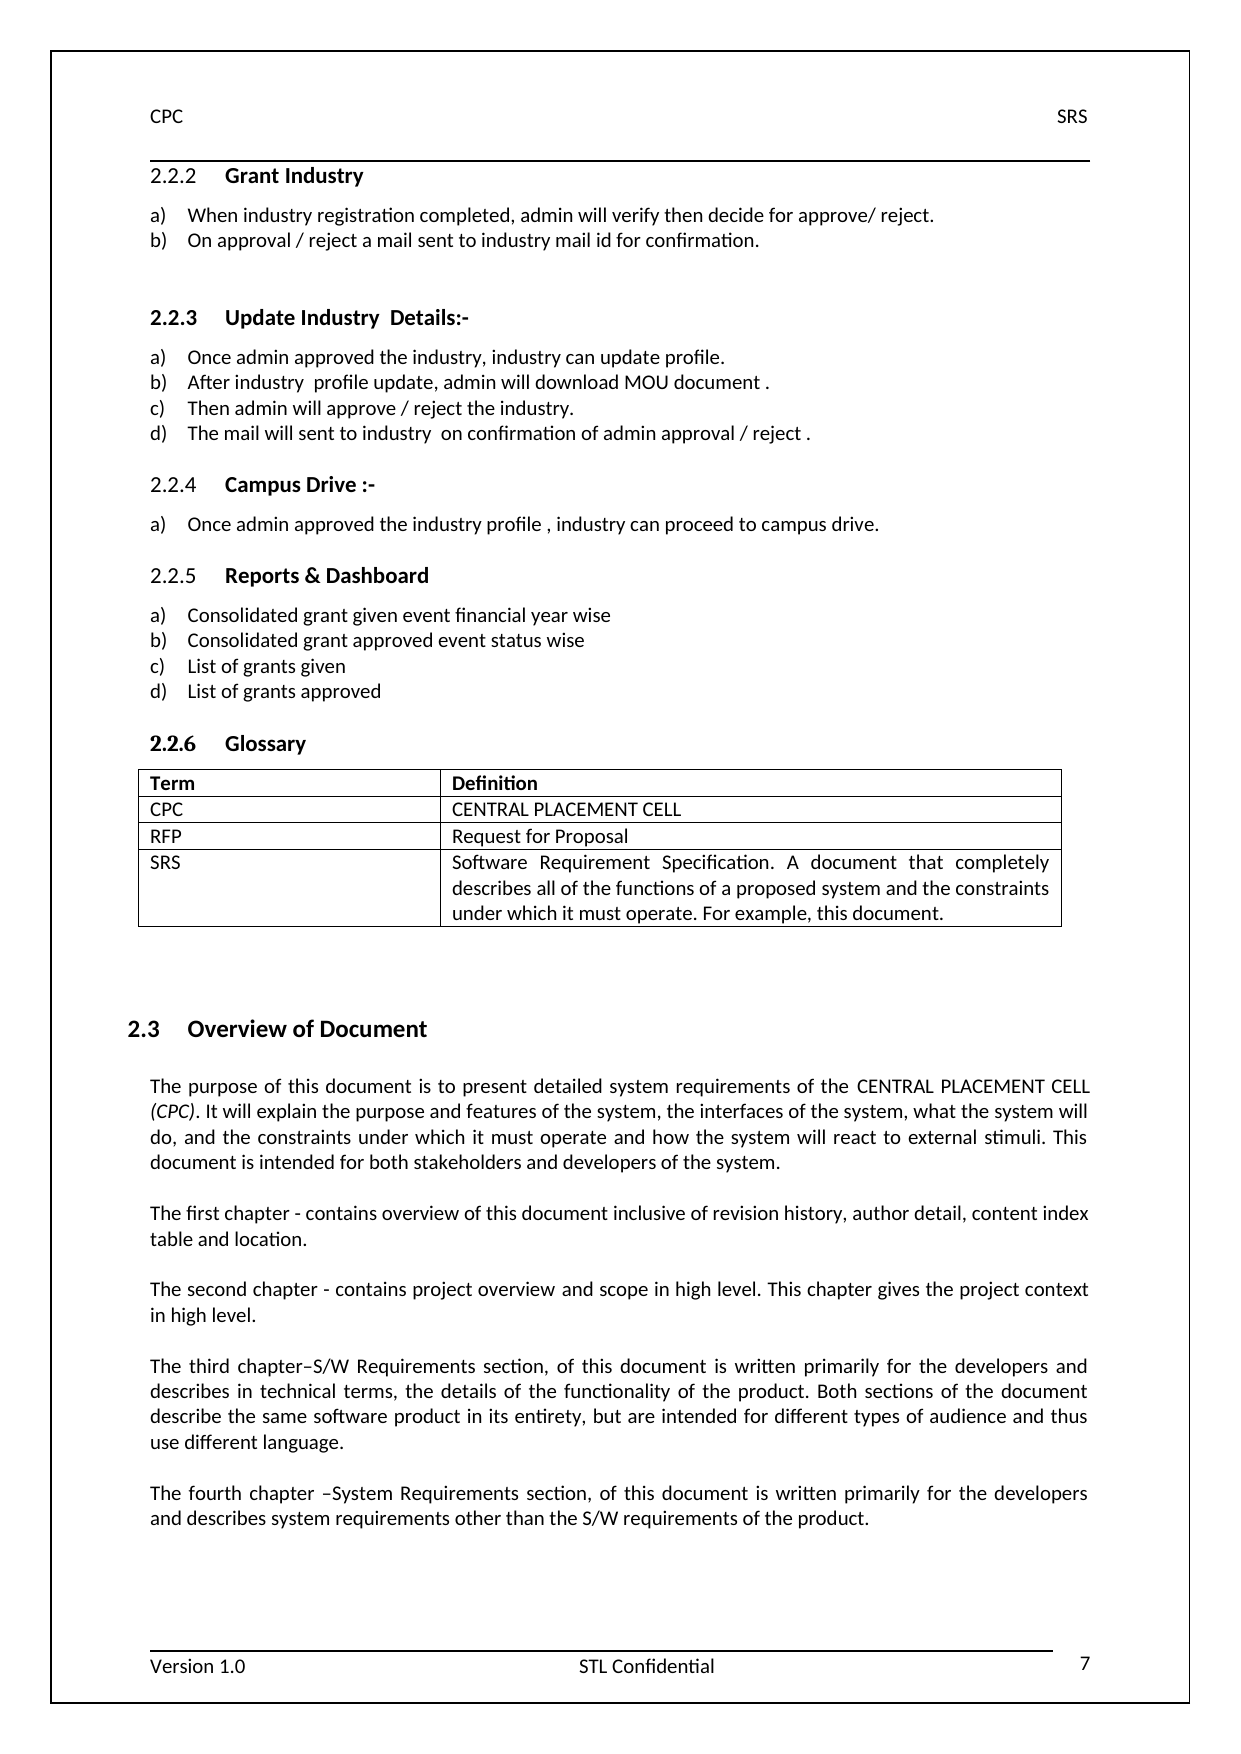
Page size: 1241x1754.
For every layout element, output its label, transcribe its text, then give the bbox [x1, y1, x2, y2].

text The purpose of this document is to present detailed system requirements of the CENTRAL PLACEMENT CELL (CPC). It will explain the purpose and features of the system, the interfaces of the system, what the system will do, and the constraints under which it must operate and how the system will react to external stimuli. This document is intended for both stakeholders and developers of the system. [150, 1073, 1090, 1175]
list Once admin approved the industry, industry can update profile. [150, 344, 1090, 369]
list On approval / reject a mail sent to industry mail id for confirmation. [150, 227, 1090, 253]
table_cell Software Requirement Specification. A document that completely describes all of the functions of a proposed system and the constraints under which it must operate. For example, this document. [441, 850, 1061, 926]
list List of grants approved [150, 678, 1090, 704]
subtitle Overview of Document [127, 1013, 1090, 1044]
list When industry registration completed, admin will verify then decide for approve/ reject. [150, 202, 1090, 227]
text The fourth chapter –System Requirements section, of this document is written primarily for the developers and describes system requirements other than the S/W requirements of the product. [150, 1480, 1090, 1531]
subtitle Campus Drive :- [150, 471, 1090, 498]
text The third chapter–S/W Requirements section, of this document is written primarily for the developers and describes in technical terms, the details of the functionality of the product. Both sections of the document describe the same software product in its entirety, but are intended for different types of audience and thus use different language. [150, 1353, 1090, 1454]
subtitle Update Industry Details:- [150, 303, 1090, 331]
table_cell RFP [139, 823, 440, 848]
list After industry profile update, admin will download MOU document . [150, 369, 1090, 395]
table_cell Request for Proposal [441, 823, 1061, 848]
table_cell CENTRAL PLACEMENT CELL [441, 797, 1061, 822]
list Then admin will approve / reject the industry. [150, 395, 1090, 420]
list List of grants given [150, 653, 1090, 678]
subtitle Glossary [150, 729, 1090, 757]
text The first chapter - contains overview of this document inclusive of revision history, author detail, content index table and location. [150, 1200, 1090, 1251]
list Once admin approved the industry profile , industry can proceed to campus drive. [150, 511, 1090, 536]
table_header Term [139, 770, 440, 796]
subtitle Grant Industry [150, 162, 1090, 189]
table_header Definition [441, 770, 1061, 796]
text The second chapter - contains project overview and scope in high level. This chapter gives the project context in high level. [150, 1277, 1090, 1327]
list Consolidated grant given event financial year wise [150, 602, 1090, 627]
table_cell CPC [139, 797, 440, 822]
subtitle Reports & Dashboard [150, 561, 1090, 589]
table_cell SRS [139, 850, 440, 926]
list The mail will sent to industry on confirmation of admin approval / reject . [150, 420, 1090, 446]
list Consolidated grant approved event status wise [150, 627, 1090, 653]
